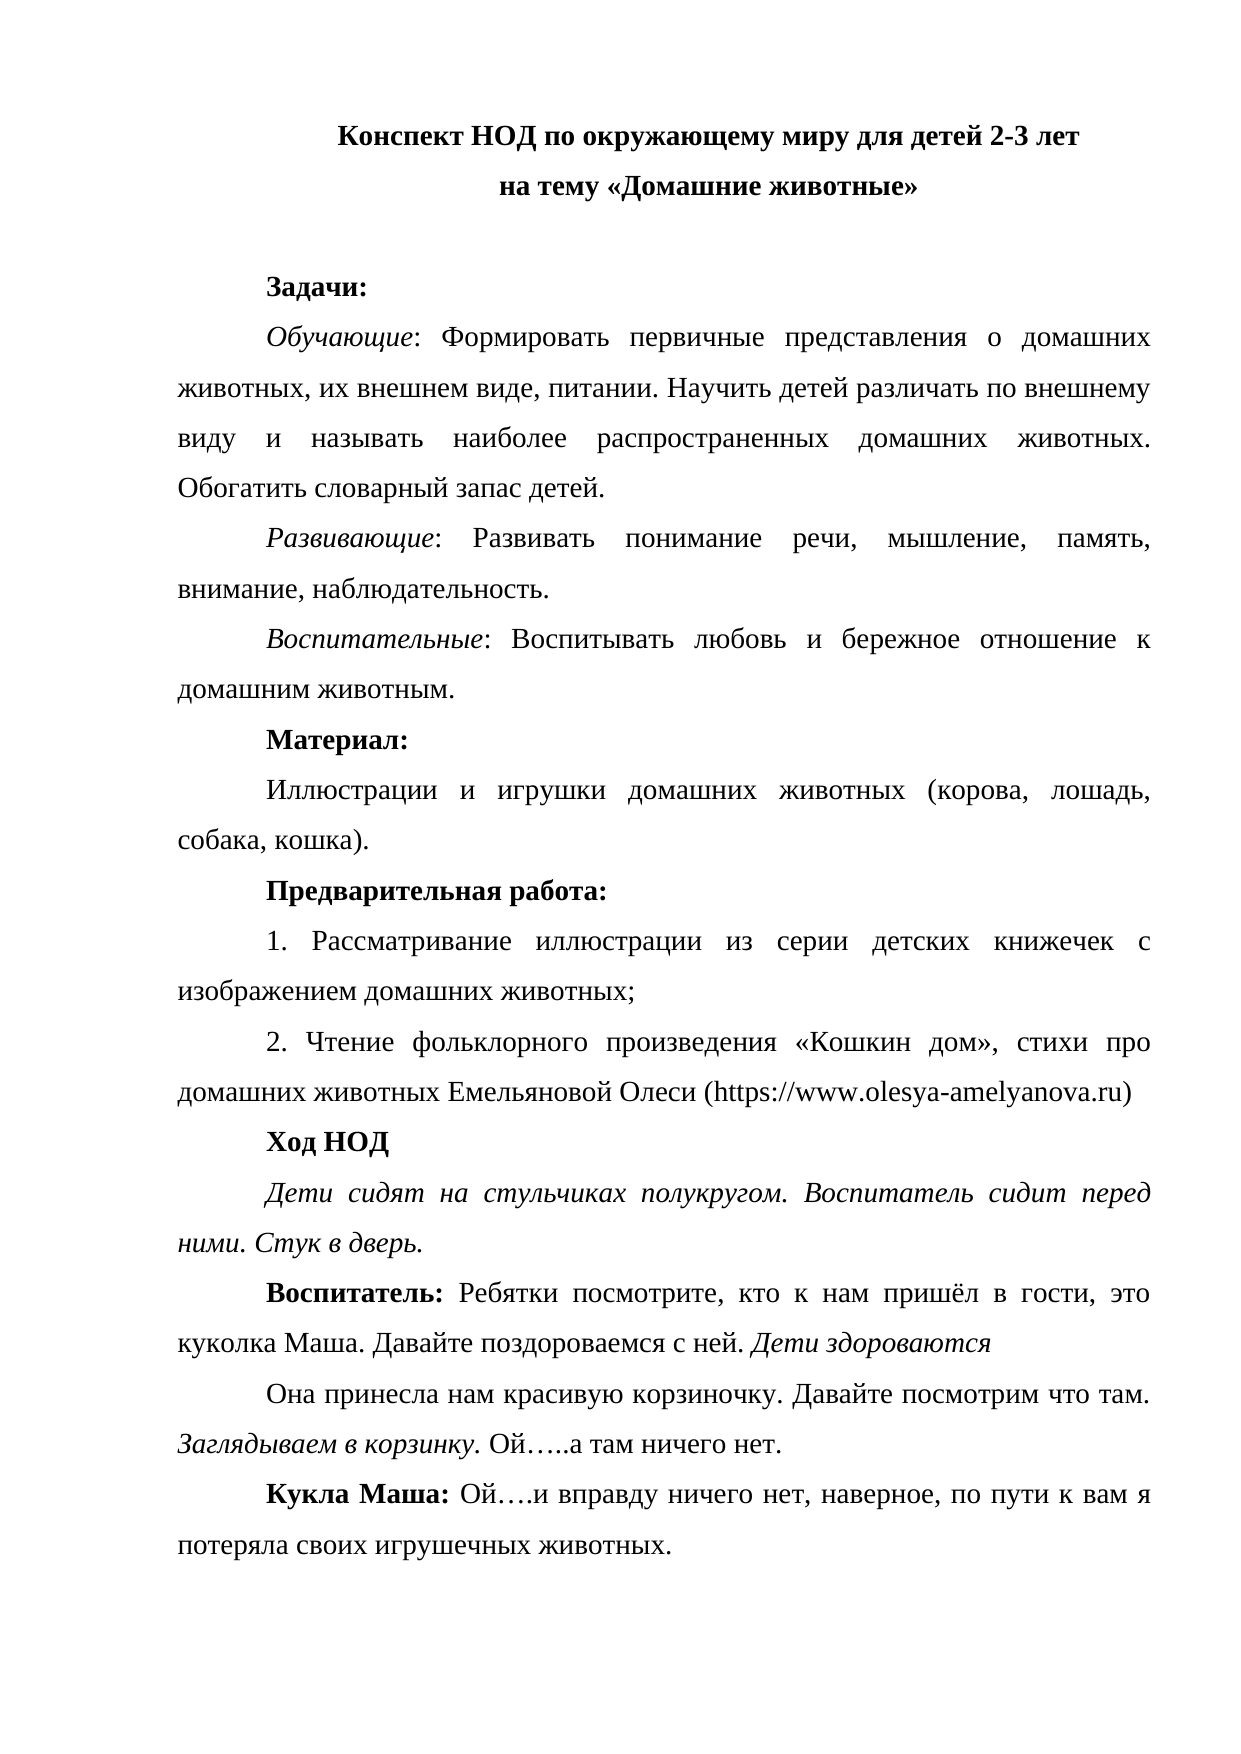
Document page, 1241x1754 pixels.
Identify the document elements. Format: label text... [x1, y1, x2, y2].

text 2. Чтение фольклорного произведения «Кошкин дом», стихи про домашних животных Емельяновой Олеси (https://www.olesya-amelyanova.ru) [177, 1024, 1152, 1108]
text Развивающие: Развивать понимание речи, мышление, память, внимание, наблюдательность. [177, 521, 1152, 604]
text Задачи: [177, 269, 1152, 303]
text Она принесла нам красивую корзиночку. Давайте посмотрим что там. Заглядываем в корзинку. Ой…..а там ничего нет. [177, 1376, 1152, 1460]
text на тему «Домашние животные» [177, 168, 1152, 202]
text Воспитатель: Ребятки посмотрите, кто к нам пришёл в гости, это куколка Маша. Давайте поздороваемся с ней. Дети здороваются [177, 1275, 1152, 1359]
text Воспитательные: Воспитывать любовь и бережное отношение к домашним животным. [177, 621, 1152, 705]
text Материал: [177, 722, 1152, 755]
text Иллюстрации и игрушки домашних животных (корова, лошадь, собака, кошка). [177, 772, 1152, 856]
text 1. Рассматривание иллюстрации из серии детских книжечек с изображением домашних животных; [177, 923, 1152, 1007]
text Кукла Маша: Ой….и вправду ничего нет, наверное, по пути к вам я потеряла своих игрушечных животных. [177, 1477, 1152, 1560]
text Конспект НОД по окружающему миру для детей 2-3 лет [177, 118, 1152, 152]
text Обучающие: Формировать первичные представления о домашних животных, их внешнем виде, питании. Научить детей различать по внешнему виду и называть наиболее распространенных домашних животных. Обогатить словарный запас детей. [177, 319, 1152, 504]
text Ход НОД [177, 1124, 1152, 1158]
text Предварительная работа: [177, 873, 1152, 906]
text Дети сидят на стульчиках полукругом. Воспитатель сидит перед ними. Стук в дверь. [177, 1175, 1152, 1258]
